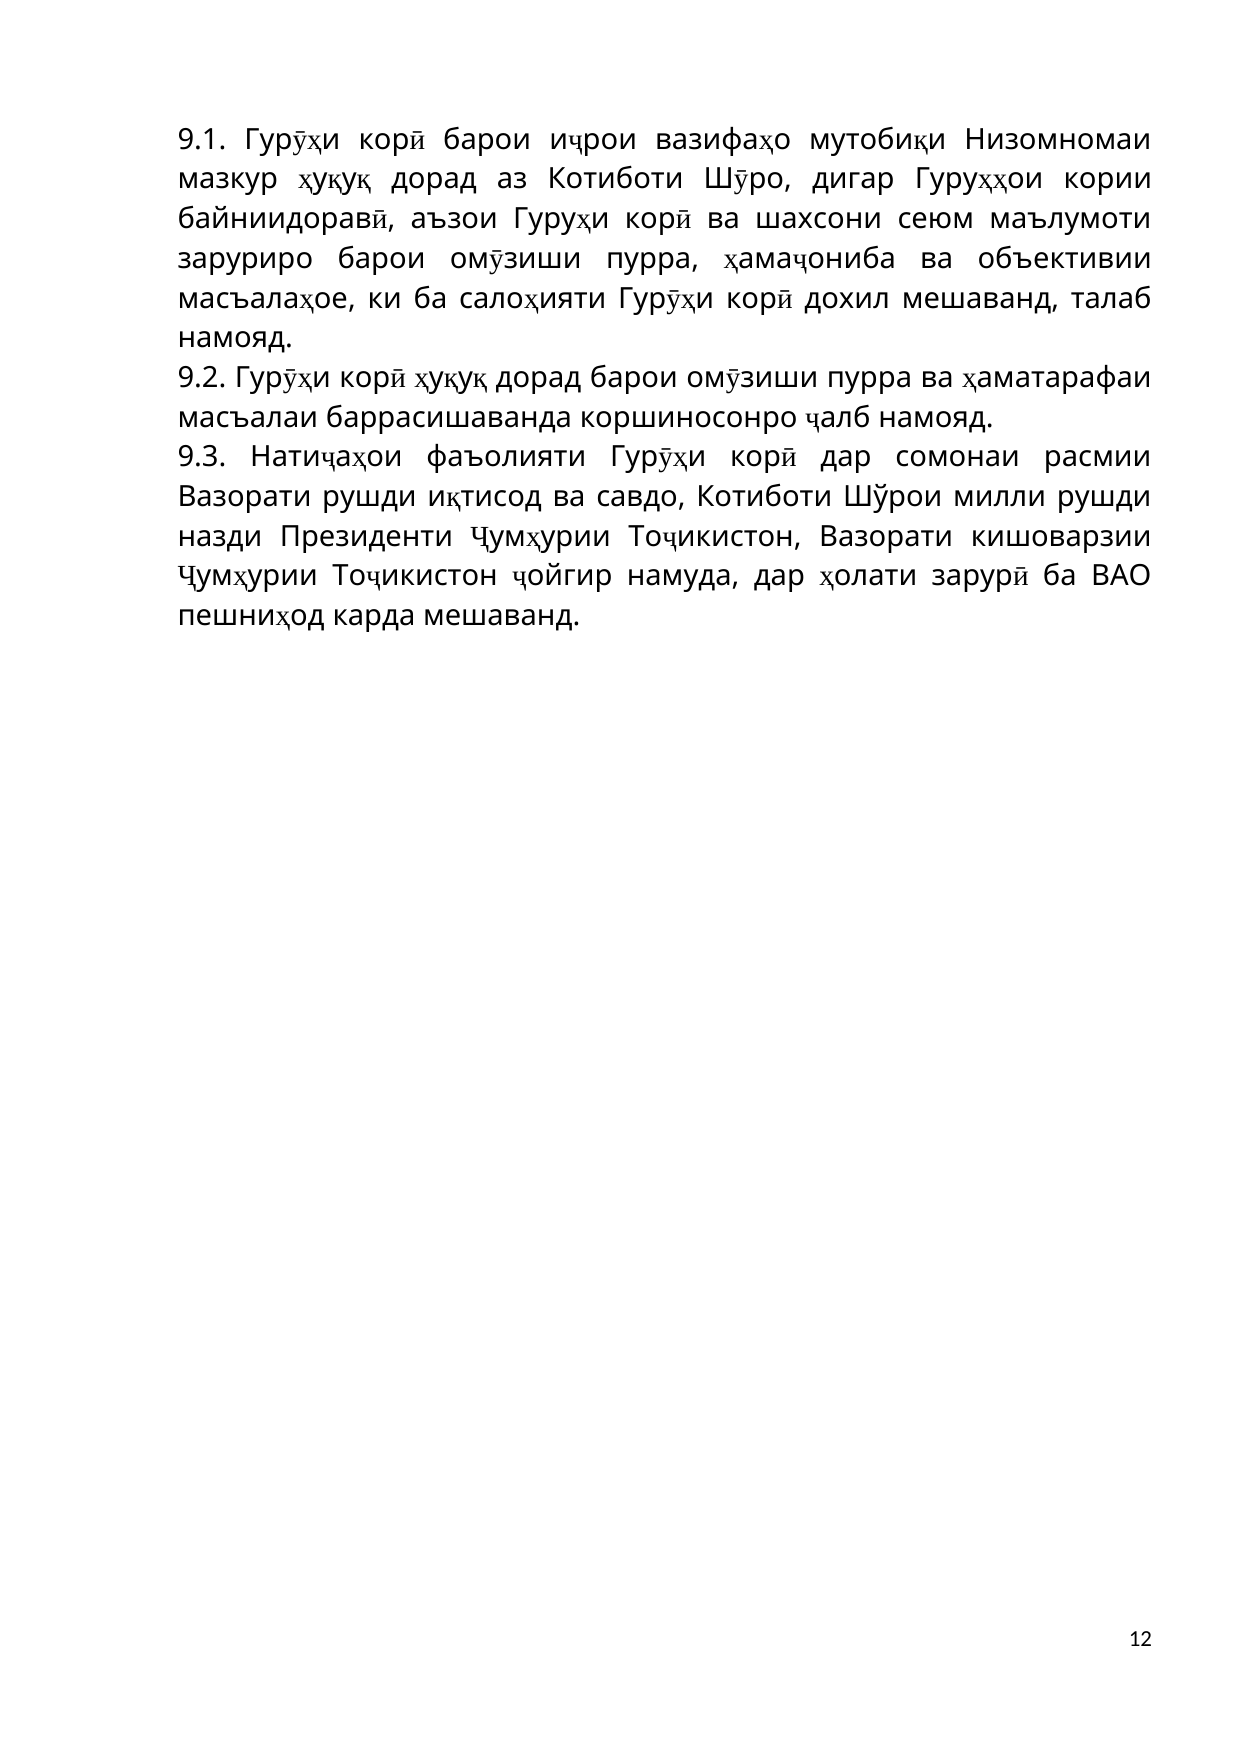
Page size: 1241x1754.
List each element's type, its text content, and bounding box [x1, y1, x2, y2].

text 9.3. Натиҷаҳои фаъолияти Гурӯҳи корӣ дар сомонаи расмии Вазорати рушди иқтисод ва савдо, Котиботи Шўрои милли рушди назди Президенти Ҷумҳурии Тоҷикистон, Вазорати кишоварзии Ҷумҳурии Тоҷикистон ҷойгир намуда, дар ҳолати зарурӣ ба ВАО пешниҳод карда мешаванд. [177, 436, 1152, 634]
text 9.2. Гурӯҳи корӣ ҳуқуқ дорад барои омӯзиши пурра ва ҳаматарафаи масъалаи баррасишаванда коршиносонро ҷалб намояд. [177, 356, 1152, 436]
text 9.1. Гурӯҳи корӣ барои иҷрои вазифаҳо мутобиқи Низомномаи мазкур ҳуқуқ дорад аз Котиботи Шӯро, дигар Гуруҳҳои кории байниидоравӣ, аъзои Гуруҳи корӣ ва шахсони сеюм маълумоти заруриро барои омӯзиши пурра, ҳамаҷониба ва объективии масъалаҳое, ки ба салоҳияти Гурӯҳи корӣ дохил мешаванд, талаб намояд. [177, 118, 1152, 356]
